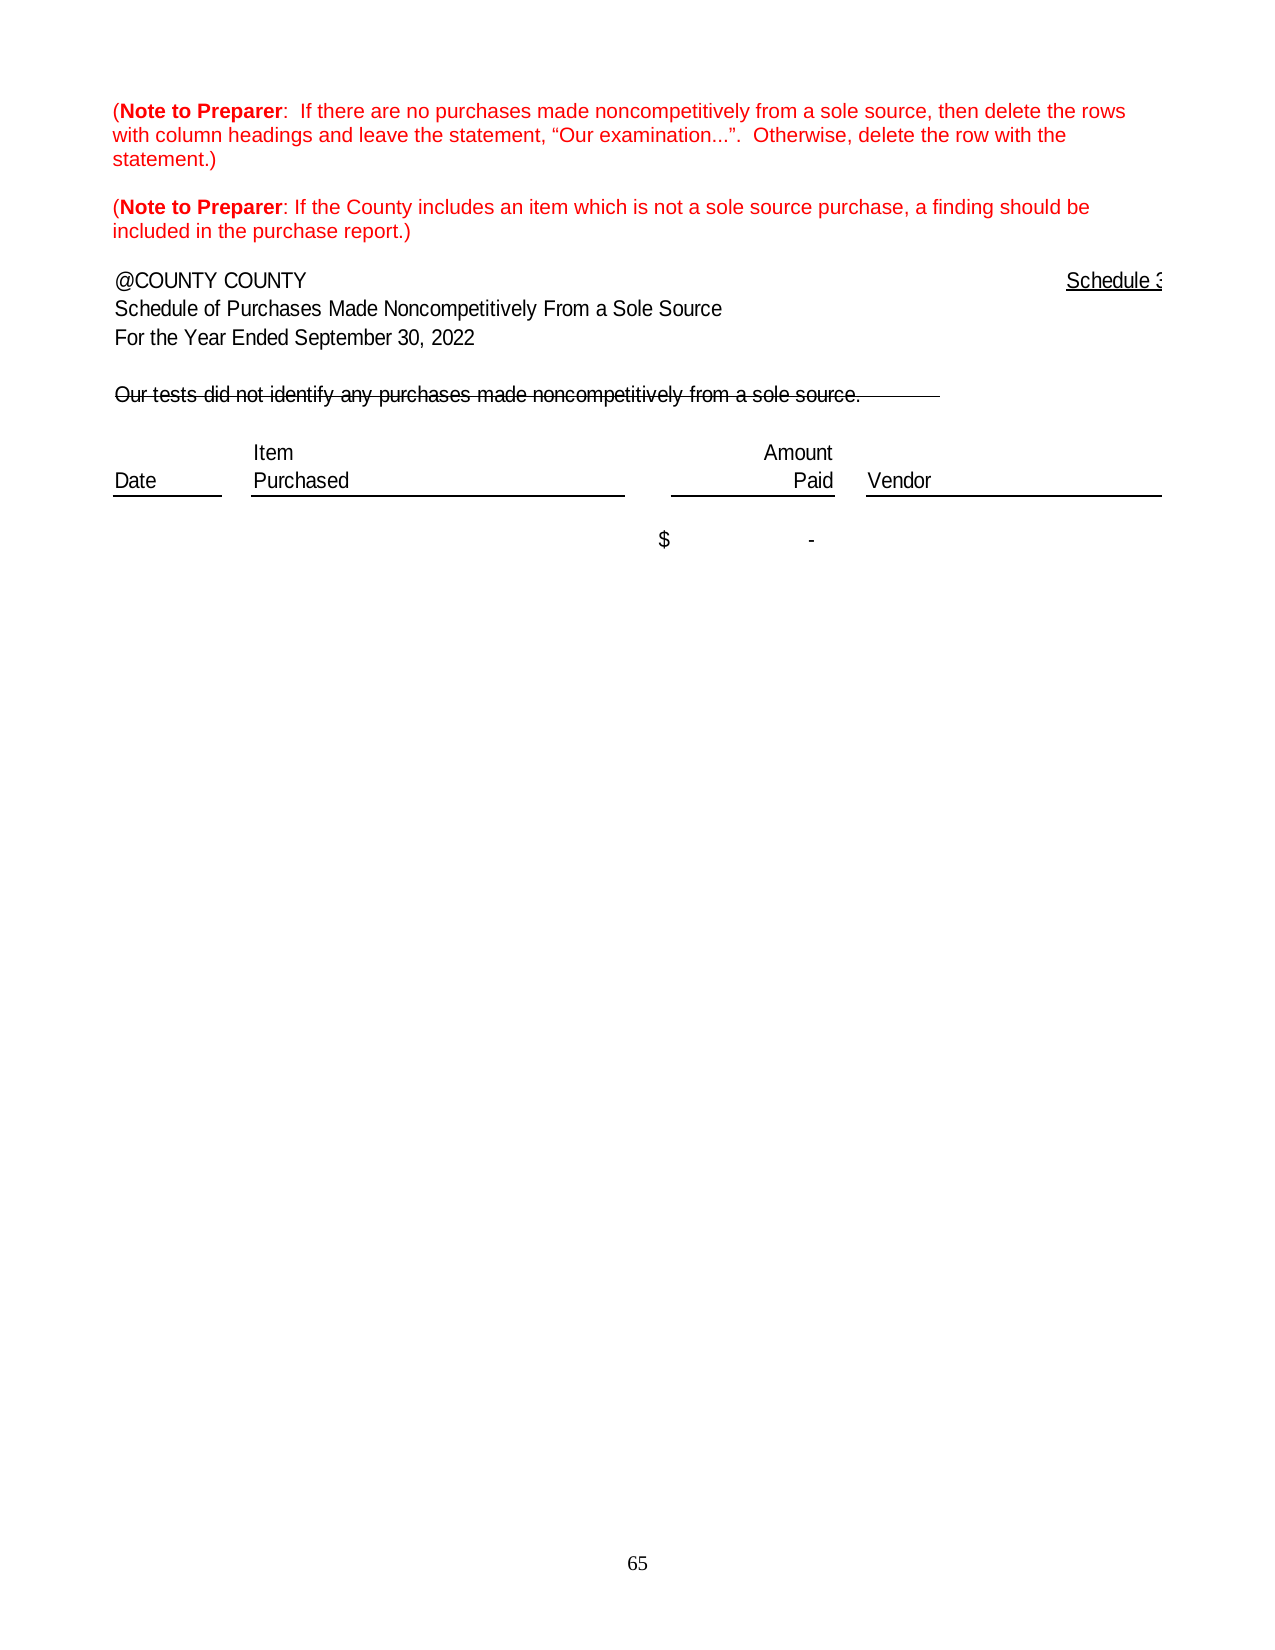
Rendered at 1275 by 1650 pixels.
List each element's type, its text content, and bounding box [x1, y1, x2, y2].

text (Note to Preparer: If the County includes an item which is not a sole source purchase, a finding should be included in the purchase report.) [112, 195, 1162, 243]
text (Note to Preparer: If there are no purchases made noncompetitively from a sole source, then delete the rows with column headings and leave the statement, “Our examination...”. Otherwise, delete the row with the statement.) [112, 99, 1162, 171]
